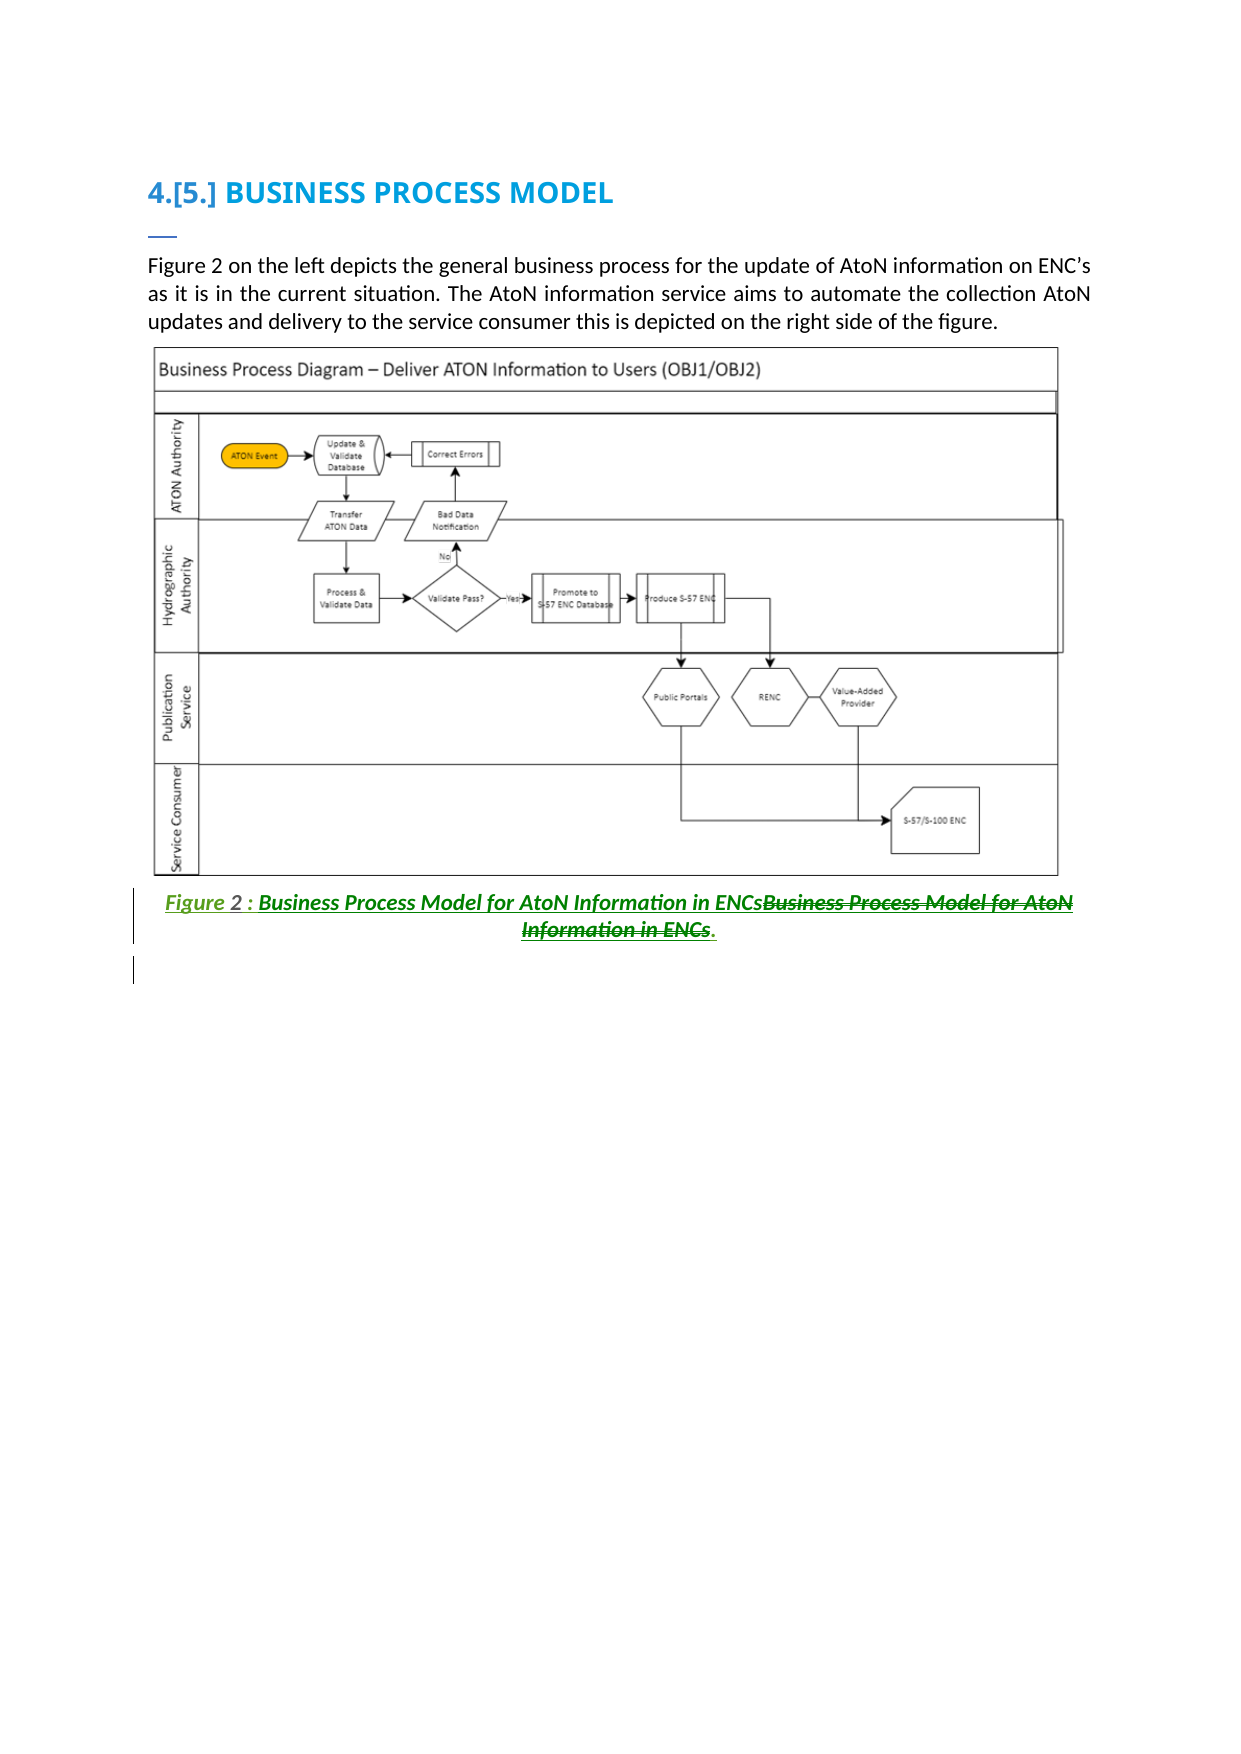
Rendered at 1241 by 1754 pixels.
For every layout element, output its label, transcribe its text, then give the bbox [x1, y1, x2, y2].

picture [147, 347, 1074, 876]
subtitle Business process model [148, 173, 1093, 212]
text Figure : . [148, 888, 1093, 944]
text Figure 2 on the left depicts the general business process for the update of AtoN information on ENC’s as it is in the current situation. The AtoN information service aims to automate the collection AtoN updates and delivery to the service consumer this is depicted on the right side of the figure. [148, 251, 1093, 335]
